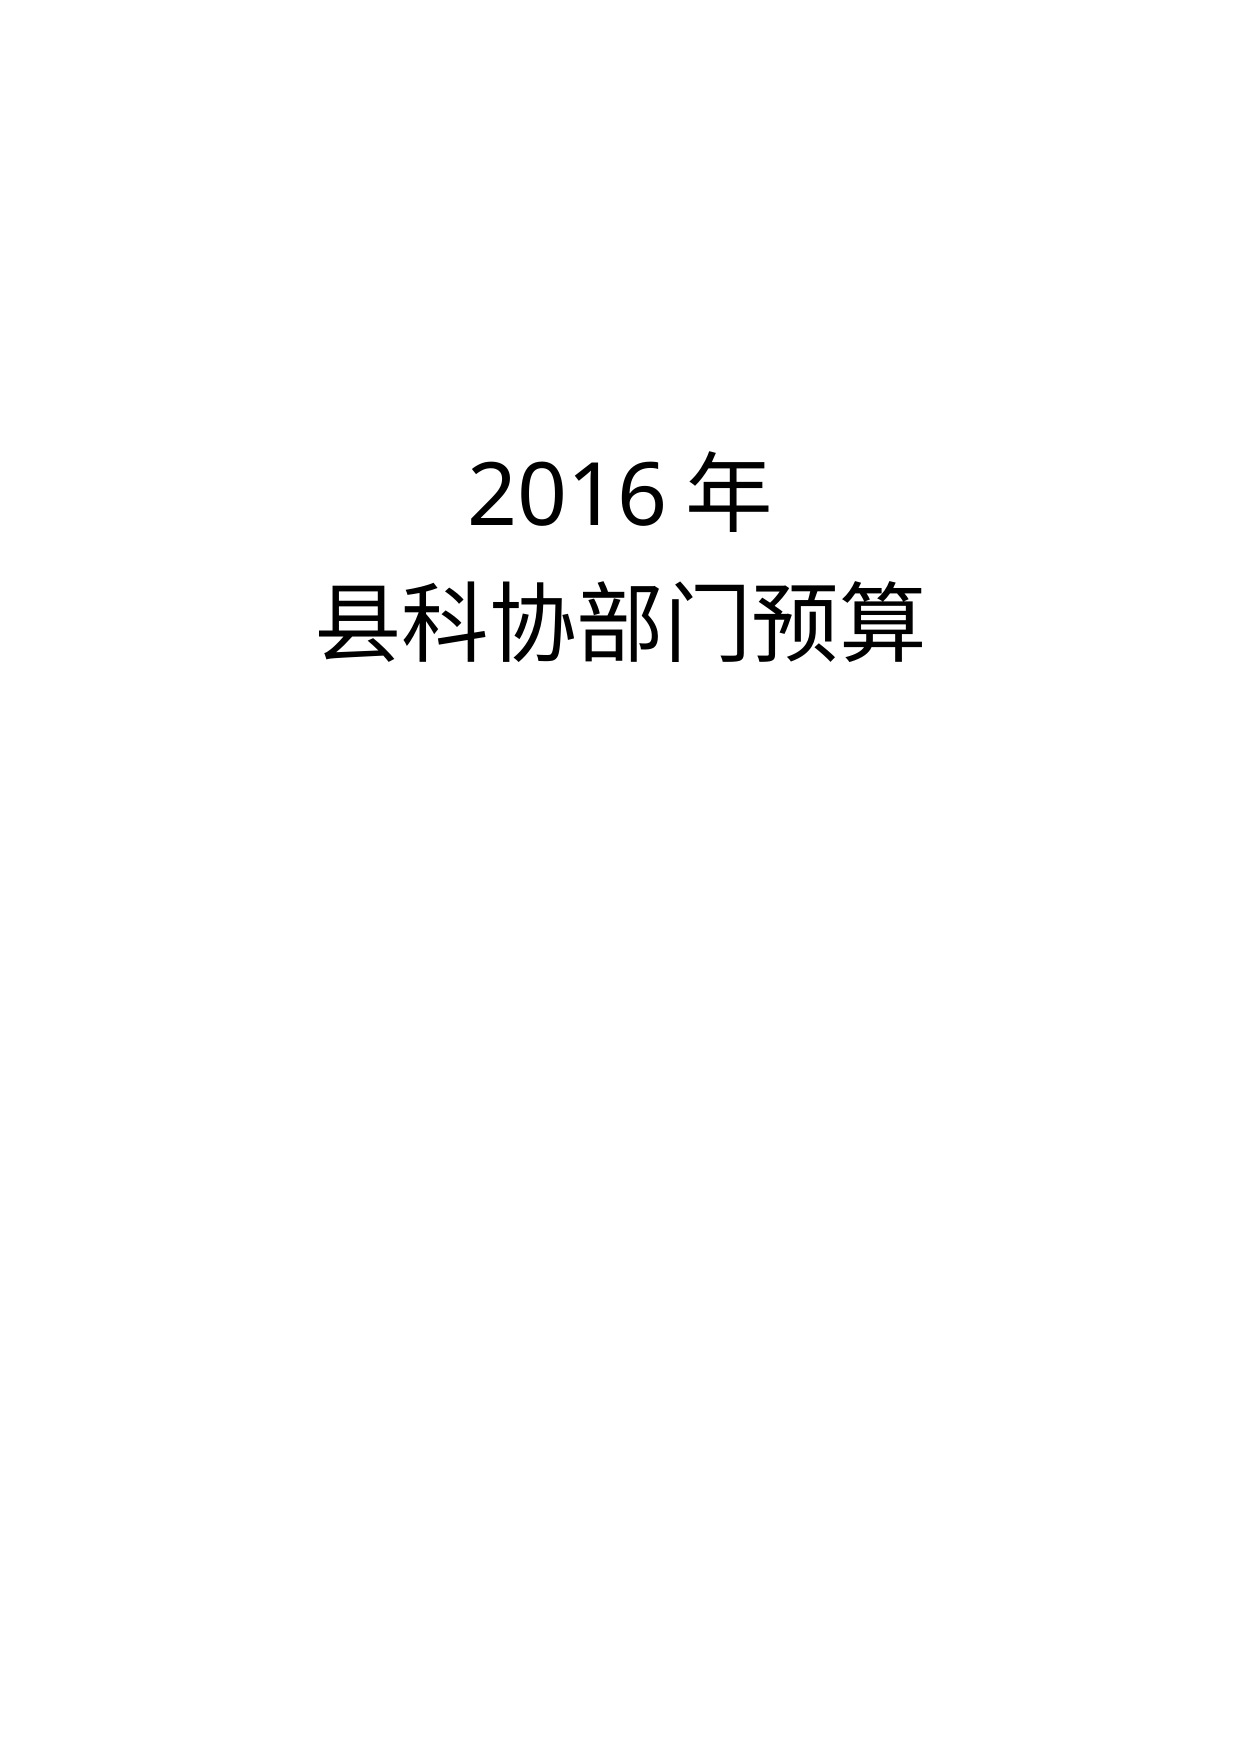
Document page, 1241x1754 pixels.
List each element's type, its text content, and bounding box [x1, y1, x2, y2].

text 县科协部门预算 [187, 552, 1053, 682]
text 2016年 [187, 422, 1053, 552]
